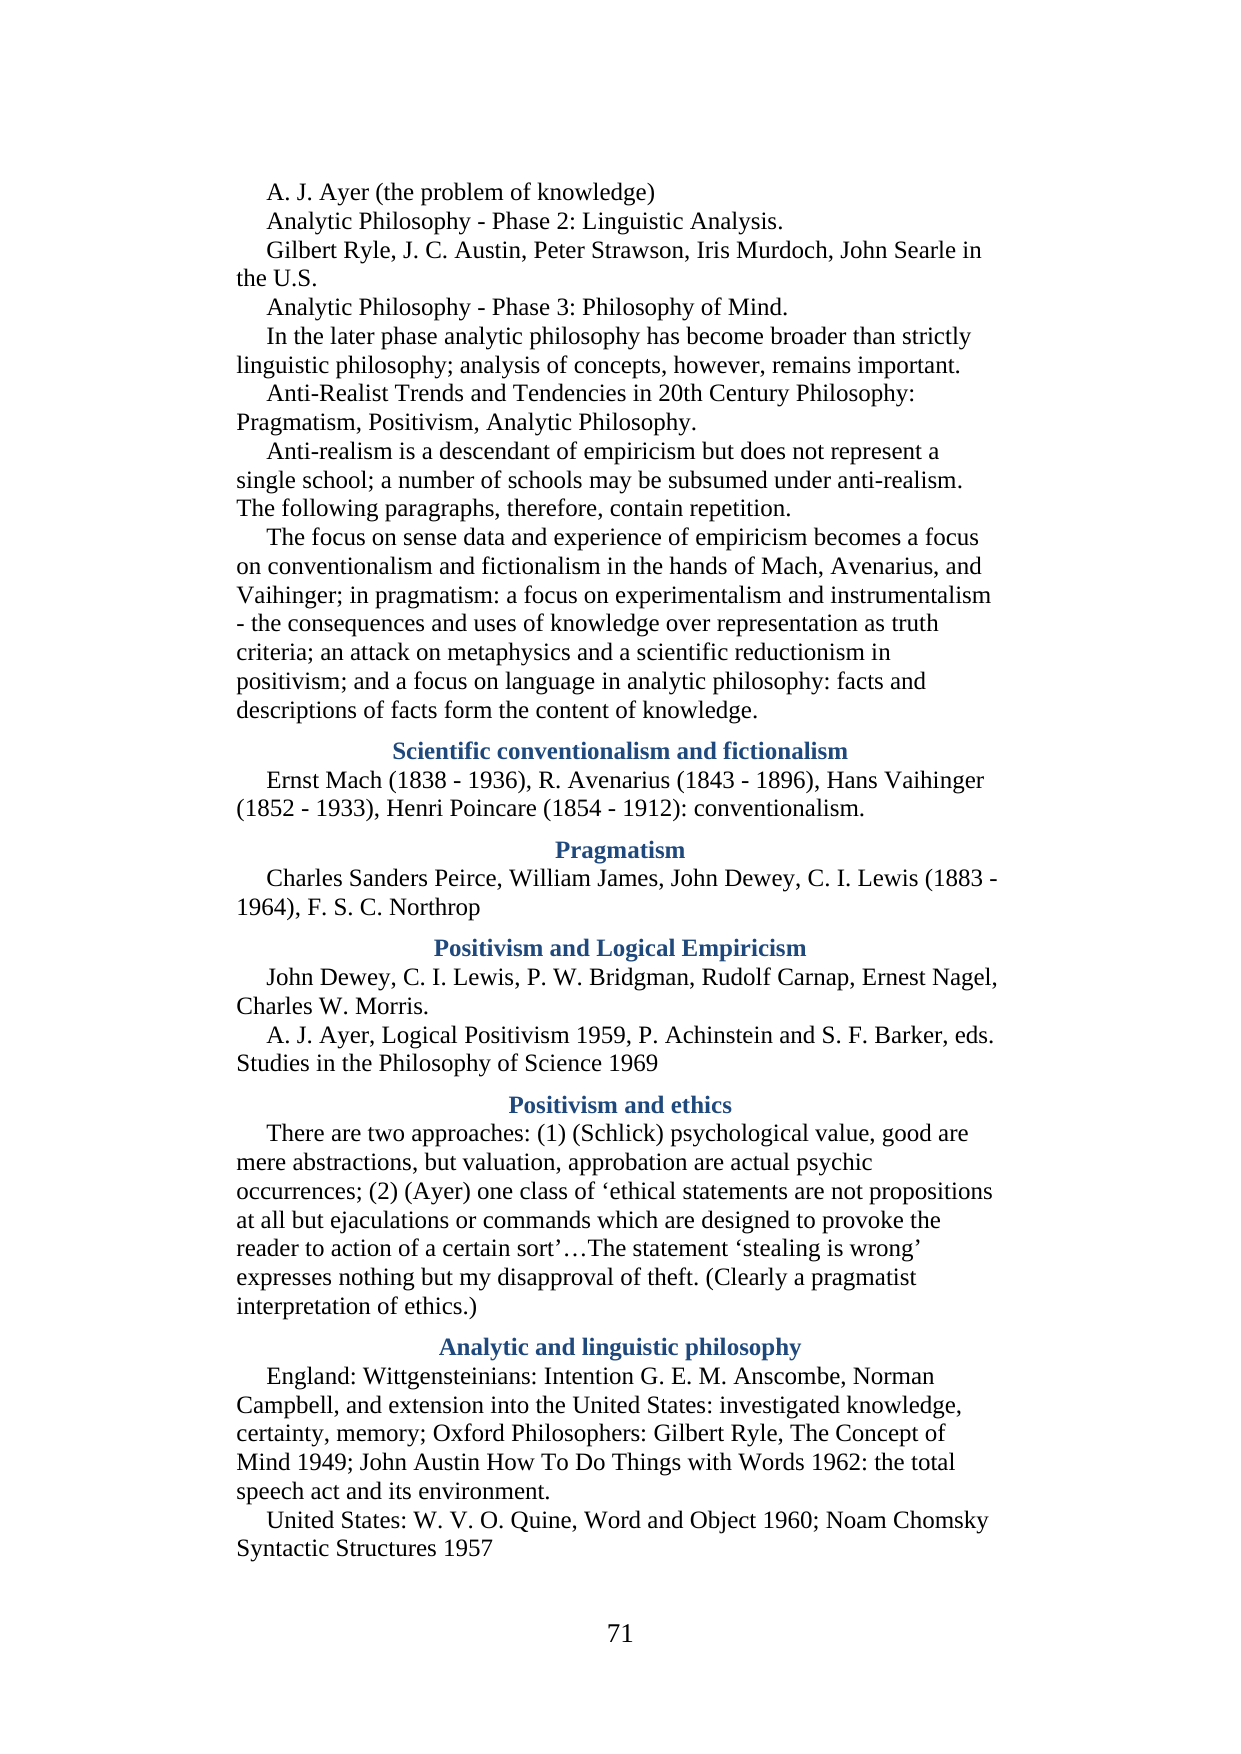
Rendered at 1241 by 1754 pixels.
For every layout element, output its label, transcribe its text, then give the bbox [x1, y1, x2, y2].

text Analytic Philosophy - Phase 2: Linguistic Analysis. [236, 206, 1004, 235]
text In the later phase analytic philosophy has become broader than strictly linguistic philosophy; analysis of concepts, however, remains important. [236, 321, 1004, 378]
text Anti-Realist Trends and Tendencies in 20th Century Philosophy: Pragmatism, Positivism, Analytic Philosophy. [236, 378, 1004, 436]
text Anti-realism is a descendant of empiricism but does not represent a single school; a number of schools may be subsumed under anti-realism. The following paragraphs, therefore, contain repetition. [236, 436, 1004, 522]
text Charles Sanders Peirce, William James, John Dewey, C. I. Lewis (1883 - 1964), F. S. C. Northrop [236, 863, 1004, 921]
text The focus on sense data and experience of empiricism becomes a focus on conventionalism and fictionalism in the hands of Mach, Avenarius, and Vaihinger; in pragmatism: a focus on experimentalism and instrumentalism - the consequences and uses of knowledge over representation as truth criteria; an attack on metaphysics and a scientific reductionism in positivism; and a focus on language in analytic philosophy: facts and descriptions of facts form the content of knowledge. [236, 522, 1004, 723]
subtitle Pragmatism [236, 835, 1004, 863]
text England: Wittgensteinians: Intention G. E. M. Anscombe, Norman Campbell, and extension into the United States: investigated knowledge, certainty, memory; Oxford Philosophers: Gilbert Ryle, The Concept of Mind 1949; John Austin How To Do Things with Words 1962: the total speech act and its environment. [236, 1361, 1004, 1505]
text A. J. Ayer, Logical Positivism 1959, P. Achinstein and S. F. Barker, eds. Studies in the Philosophy of Science 1969 [236, 1020, 1004, 1077]
subtitle Analytic and linguistic philosophy [236, 1332, 1004, 1361]
subtitle Positivism and ethics [236, 1090, 1004, 1118]
subtitle Positivism and Logical Empiricism [236, 933, 1004, 962]
text Ernst Mach (1838 - 1936), R. Avenarius (1843 - 1896), Hans Vaihinger (1852 - 1933), Henri Poincare (1854 - 1912): conventionalism. [236, 765, 1004, 822]
text John Dewey, C. I. Lewis, P. W. Bridgman, Rudolf Carnap, Ernest Nagel, Charles W. Morris. [236, 962, 1004, 1020]
text United States: W. V. O. Quine, Word and Object 1960; Noam Chomsky Syntactic Structures 1957 [236, 1505, 1004, 1562]
subtitle Scientific conventionalism and fictionalism [236, 736, 1004, 765]
text Gilbert Ryle, J. C. Austin, Peter Strawson, Iris Murdoch, John Searle in the U.S. [236, 235, 1004, 292]
text There are two approaches: (1) (Schlick) psychological value, good are mere abstractions, but valuation, approbation are actual psychic occurrences; (2) (Ayer) one class of ‘ethical statements are not propositions at all but ejaculations or commands which are designed to provoke the reader to action of a certain sort’…The statement ‘stealing is wrong’ expresses nothing but my disapproval of theft. (Clearly a pragmatist interpretation of ethics.) [236, 1118, 1004, 1320]
text A. J. Ayer (the problem of knowledge) [236, 177, 1004, 206]
text Analytic Philosophy - Phase 3: Philosophy of Mind. [236, 292, 1004, 321]
